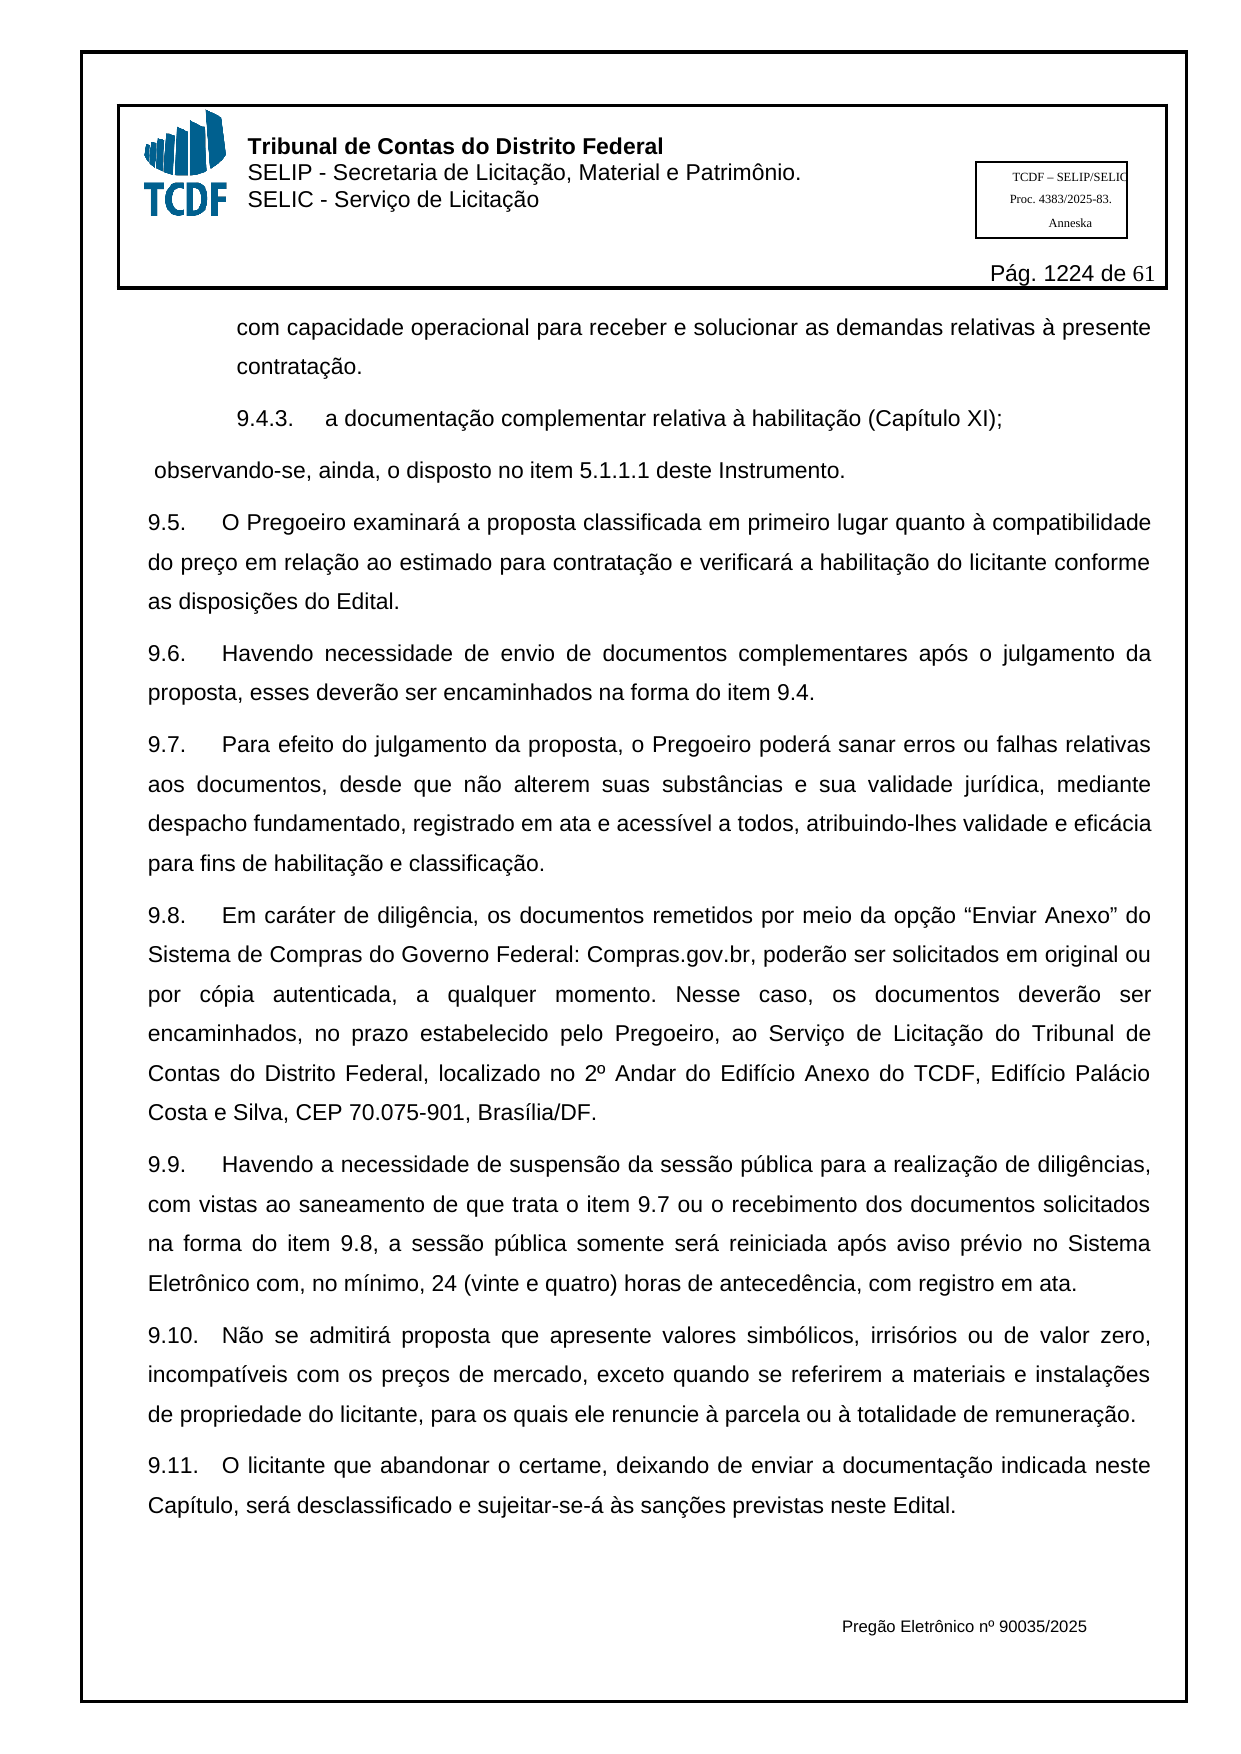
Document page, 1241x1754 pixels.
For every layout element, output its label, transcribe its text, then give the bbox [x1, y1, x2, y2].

text 9.4.3. a documentação complementar relativa à habilitação (Capítulo XI); [236, 405, 1152, 431]
text 9.9. Havendo a necessidade de suspensão da sessão pública para a realização de diligências, com vistas ao saneamento de que trata o item 9.7 ou o recebimento dos documentos solicitados na forma do item 9.8, a sessão pública somente será reiniciada após aviso prévio no Sistema Eletrônico com, no mínimo, 24 (vinte e quatro) horas de antecedência, com registro em ata. [148, 1151, 1152, 1296]
text 9.11. O licitante que abandonar o certame, deixando de enviar a documentação indicada neste Capítulo, será desclassificado e sujeitar-se-á às sanções previstas neste Edital. [148, 1452, 1152, 1518]
text 9.5. O Pregoeiro examinará a proposta classificada em primeiro lugar quanto à compatibilidade do preço em relação ao estimado para contratação e verificará a habilitação do licitante conforme as disposições do Edital. [148, 509, 1152, 614]
text 9.7. Para efeito do julgamento da proposta, o Pregoeiro poderá sanar erros ou falhas relativas aos documentos, desde que não alterem suas substâncias e sua validade jurídica, mediante despacho fundamentado, registrado em ata e acessível a todos, atribuindo-lhes validade e eficácia para fins de habilitação e classificação. [148, 731, 1152, 876]
text 9.6. Havendo necessidade de envio de documentos complementares após o julgamento da proposta, esses deverão ser encaminhados na forma do item 9.4. [148, 640, 1152, 706]
text 9.8. Em caráter de diligência, os documentos remetidos por meio da opção “Enviar Anexo” do Sistema de Compras do Governo Federal: Compras.gov.br, poderão ser solicitados em original ou por cópia autenticada, a qualquer momento. Nesse caso, os documentos deverão ser encaminhados, no prazo estabelecido pelo Pregoeiro, ao Serviço de Licitação do Tribunal de Contas do Distrito Federal, localizado no 2º Andar do Edifício Anexo do TCDF, Edifício Palácio Costa e Silva, CEP 70.075-901, Brasília/DF. [148, 902, 1152, 1126]
text 9.10. Não se admitirá proposta que apresente valores simbólicos, irrisórios ou de valor zero, incompatíveis com os preços de mercado, exceto quando se referirem a materiais e instalações de propriedade do licitante, para os quais ele renuncie à parcela ou à totalidade de remuneração. [148, 1322, 1152, 1427]
picture [129, 107, 241, 218]
text observando-se, ainda, o disposto no item 5.1.1.1 deste Instrumento. [148, 457, 1152, 483]
